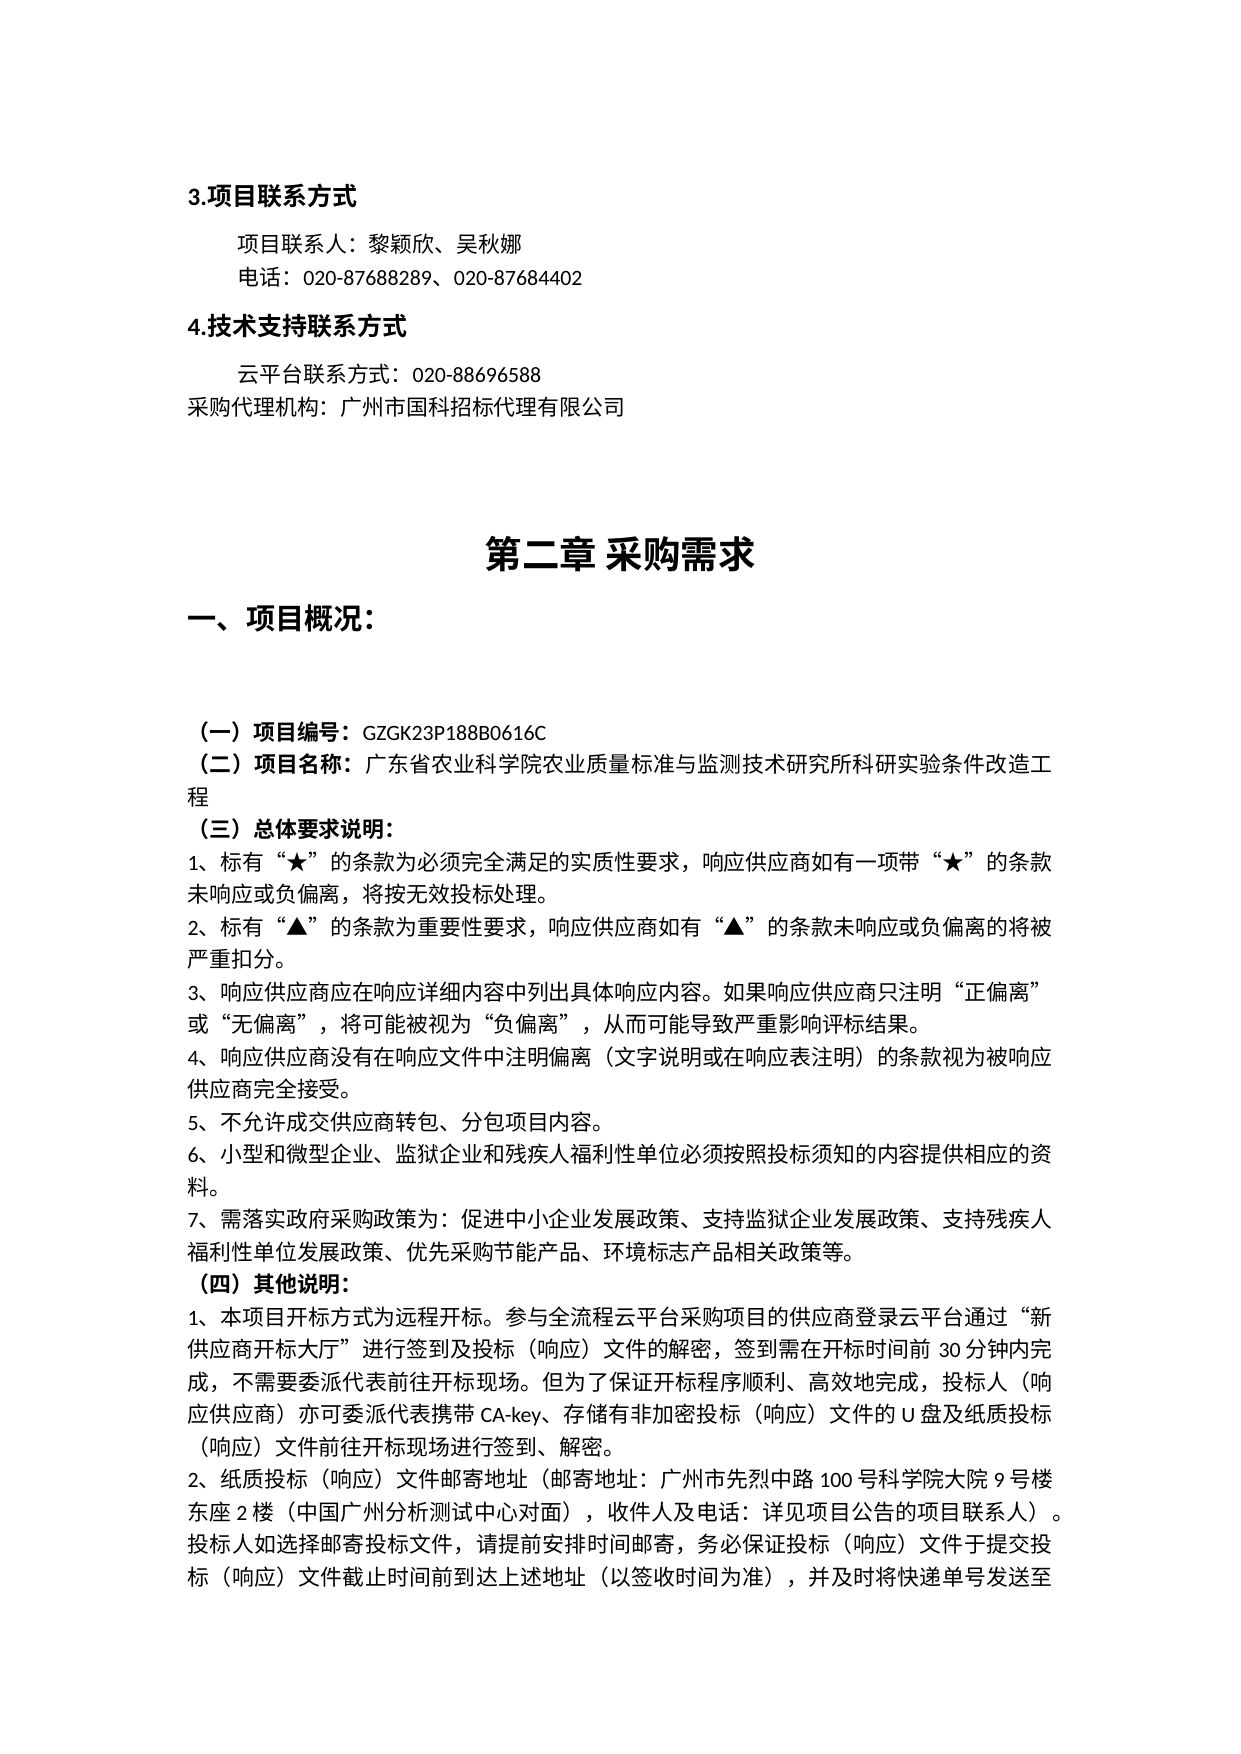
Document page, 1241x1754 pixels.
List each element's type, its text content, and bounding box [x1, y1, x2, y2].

text 7、需落实政府采购政策为：促进中小企业发展政策、支持监狱企业发展政策、支持残疾人福利性单位发展政策、优先采购节能产品、环境标志产品相关政策等。 [187, 1202, 1053, 1267]
text 第二章 采购需求 [187, 519, 1053, 584]
text （四）其他说明： [187, 1267, 1053, 1299]
text 1、本项目开标方式为远程开标。参与全流程云平台采购项目的供应商登录云平台通过“新供应商开标大厅”进行签到及投标（响应）文件的解密，签到需在开标时间前30分钟内完成，不需要委派代表前往开标现场。但为了保证开标程序顺利、高效地完成，投标人（响应供应商）亦可委派代表携带CA-key、存储有非加密投标（响应）文件的U盘及纸质投标（响应）文件前往开标现场进行签到、解密。 [187, 1299, 1053, 1462]
text 6、小型和微型企业、监狱企业和残疾人福利性单位必须按照投标须知的内容提供相应的资料。 [187, 1137, 1053, 1202]
text 1、标有“★”的条款为必须完全满足的实质性要求，响应供应商如有一项带“★”的条款未响应或负偏离，将按无效投标处理。 [187, 844, 1053, 909]
text 电话：020-87688289、020-87684402 [187, 259, 1053, 292]
text 3.项目联系方式 [187, 162, 1053, 227]
text 2、标有“▲”的条款为重要性要求，响应供应商如有“▲”的条款未响应或负偏离的将被严重扣分。 [187, 909, 1053, 974]
text 云平台联系方式：020-88696588 [187, 357, 1053, 389]
text （三）总体要求说明： [187, 812, 1053, 844]
text 5、不允许成交供应商转包、分包项目内容。 [187, 1104, 1053, 1137]
text 采购代理机构：广州市国科招标代理有限公司 [187, 389, 1053, 422]
text 项目联系人：黎颖欣、吴秋娜 [187, 227, 1053, 259]
text （二）项目名称：广东省农业科学院农业质量标准与监测技术研究所科研实验条件改造工程 [187, 747, 1053, 812]
text 4、响应供应商没有在响应文件中注明偏离（文字说明或在响应表注明）的条款视为被响应供应商完全接受。 [187, 1039, 1053, 1104]
text （一）项目编号：GZGK23P188B0616C [187, 714, 1053, 747]
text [187, 1462, 1053, 1592]
text 一、项目概况： [187, 584, 1053, 649]
text 4.技术支持联系方式 [187, 292, 1053, 357]
text 3、响应供应商应在响应详细内容中列出具体响应内容。如果响应供应商只注明“正偏离”或“无偏离”，将可能被视为“负偏离”，从而可能导致严重影响评标结果。 [187, 974, 1053, 1039]
